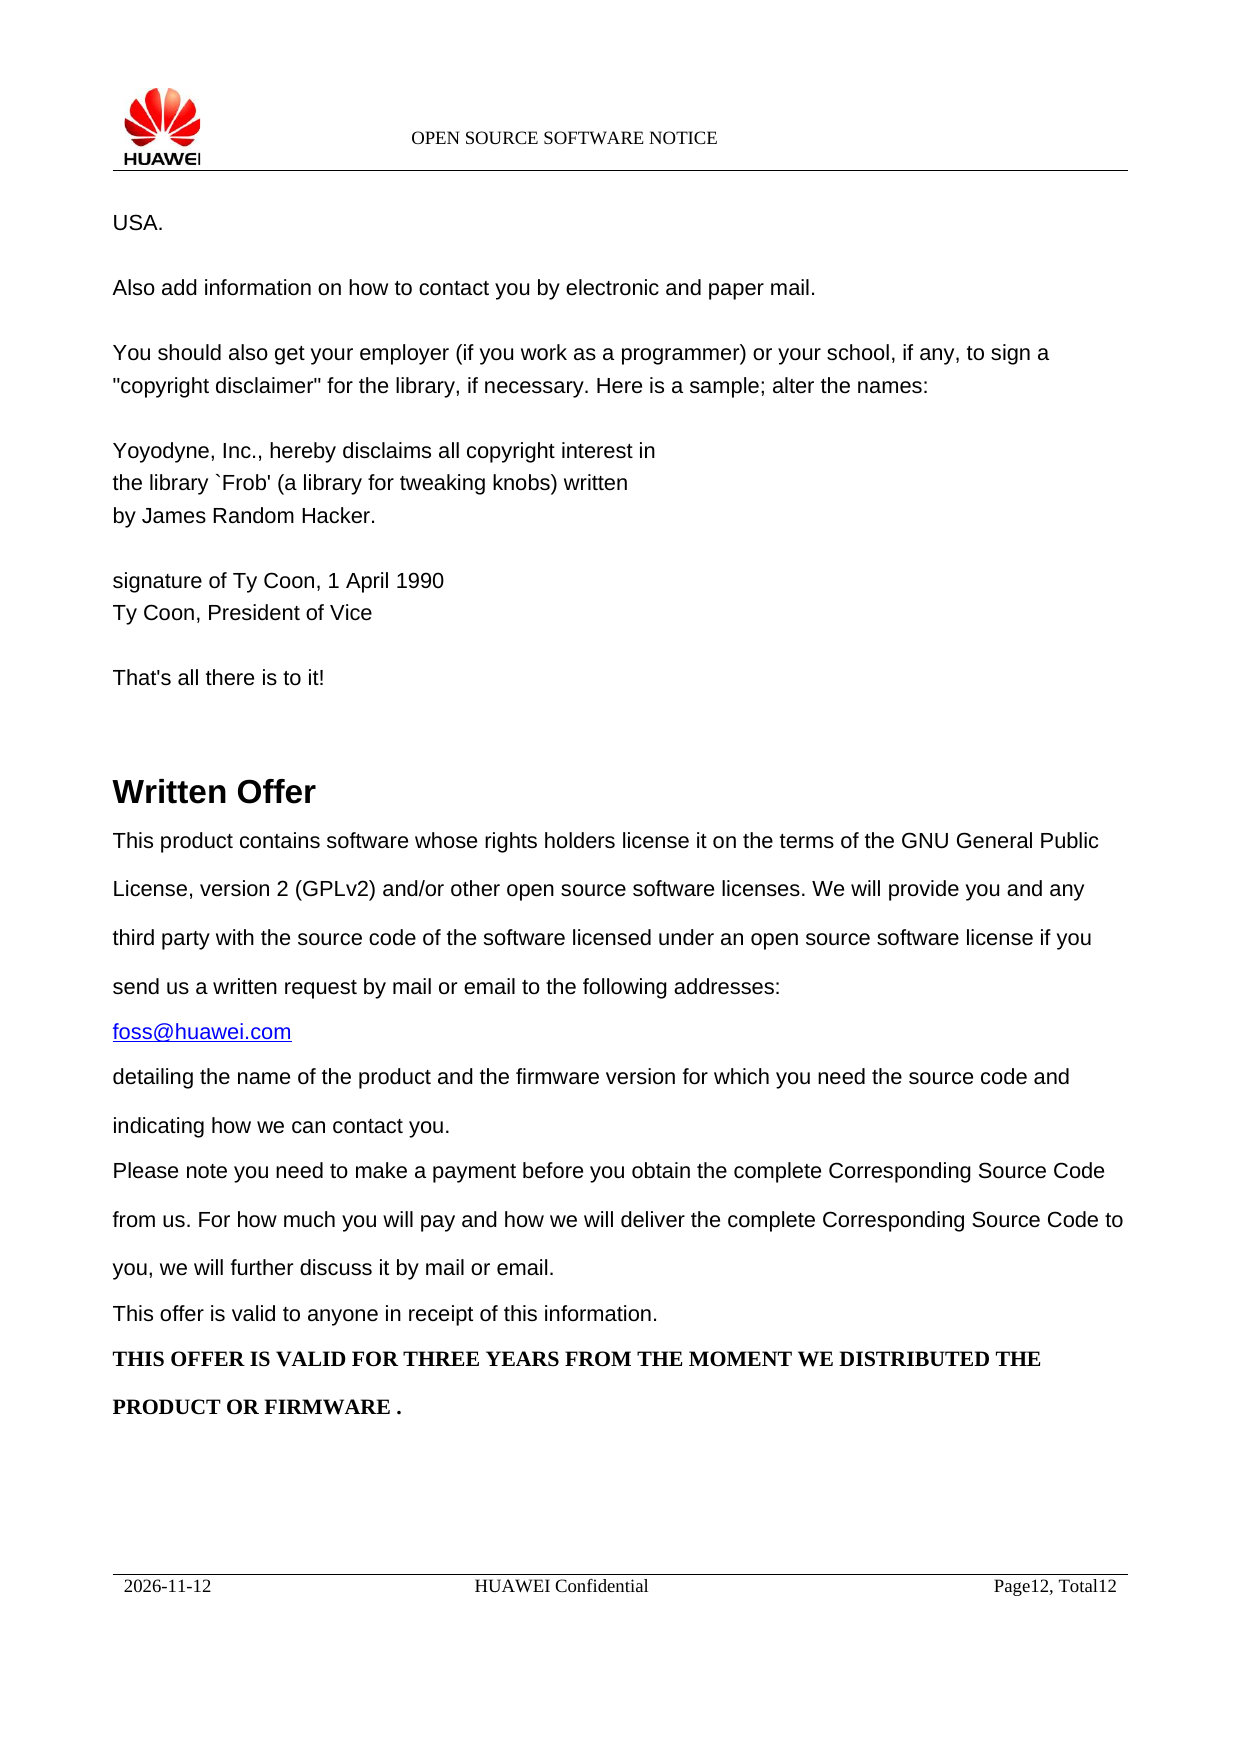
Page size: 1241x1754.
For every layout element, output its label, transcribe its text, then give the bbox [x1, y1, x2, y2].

text This offer is valid to anyone in receipt of this information. [112, 1297, 1128, 1329]
picture [124, 88, 201, 165]
text Also add information on how to contact you by electronic and paper mail. [112, 271, 1128, 304]
text You should also get your employer (if you work as a programmer) or your school, if any, to sign a "copyright disclaimer" for the library, if necessary. Here is a sample; alter the names: [112, 336, 1128, 401]
text This offer is valid for three years from the moment we distributed the product or firmware . [112, 1342, 1128, 1423]
text detailing the name of the product and the firmware version for which you need the source code and indicating how we can contact you. [112, 1060, 1128, 1142]
text foss@huawei.com [112, 1015, 1128, 1048]
text Written Offer [112, 759, 1128, 824]
text Yoyodyne, Inc., hereby disclaims all copyright interest in [112, 434, 1128, 466]
text signature of Ty Coon, 1 April 1990 [112, 564, 1128, 596]
text Please note you need to make a payment before you obtain the complete Corresponding Source Code from us. For how much you will pay and how we will deliver the complete Corresponding Source Code to you, we will further discuss it by mail or email. [112, 1154, 1128, 1284]
text by James Random Hacker. [112, 499, 1128, 531]
text the library `Frob' (a library for tweaking knobs) written [112, 466, 1128, 499]
text That's all there is to it! [112, 661, 1128, 694]
text Ty Coon, President of Vice [112, 596, 1128, 629]
text This product contains software whose rights holders license it on the terms of the GNU General Public License, version 2 (GPLv2) and/or other open source software licenses. We will provide you and any third party with the source code of the software licensed under an open source software license if you send us a written request by mail or email to the following addresses: [112, 824, 1128, 1003]
